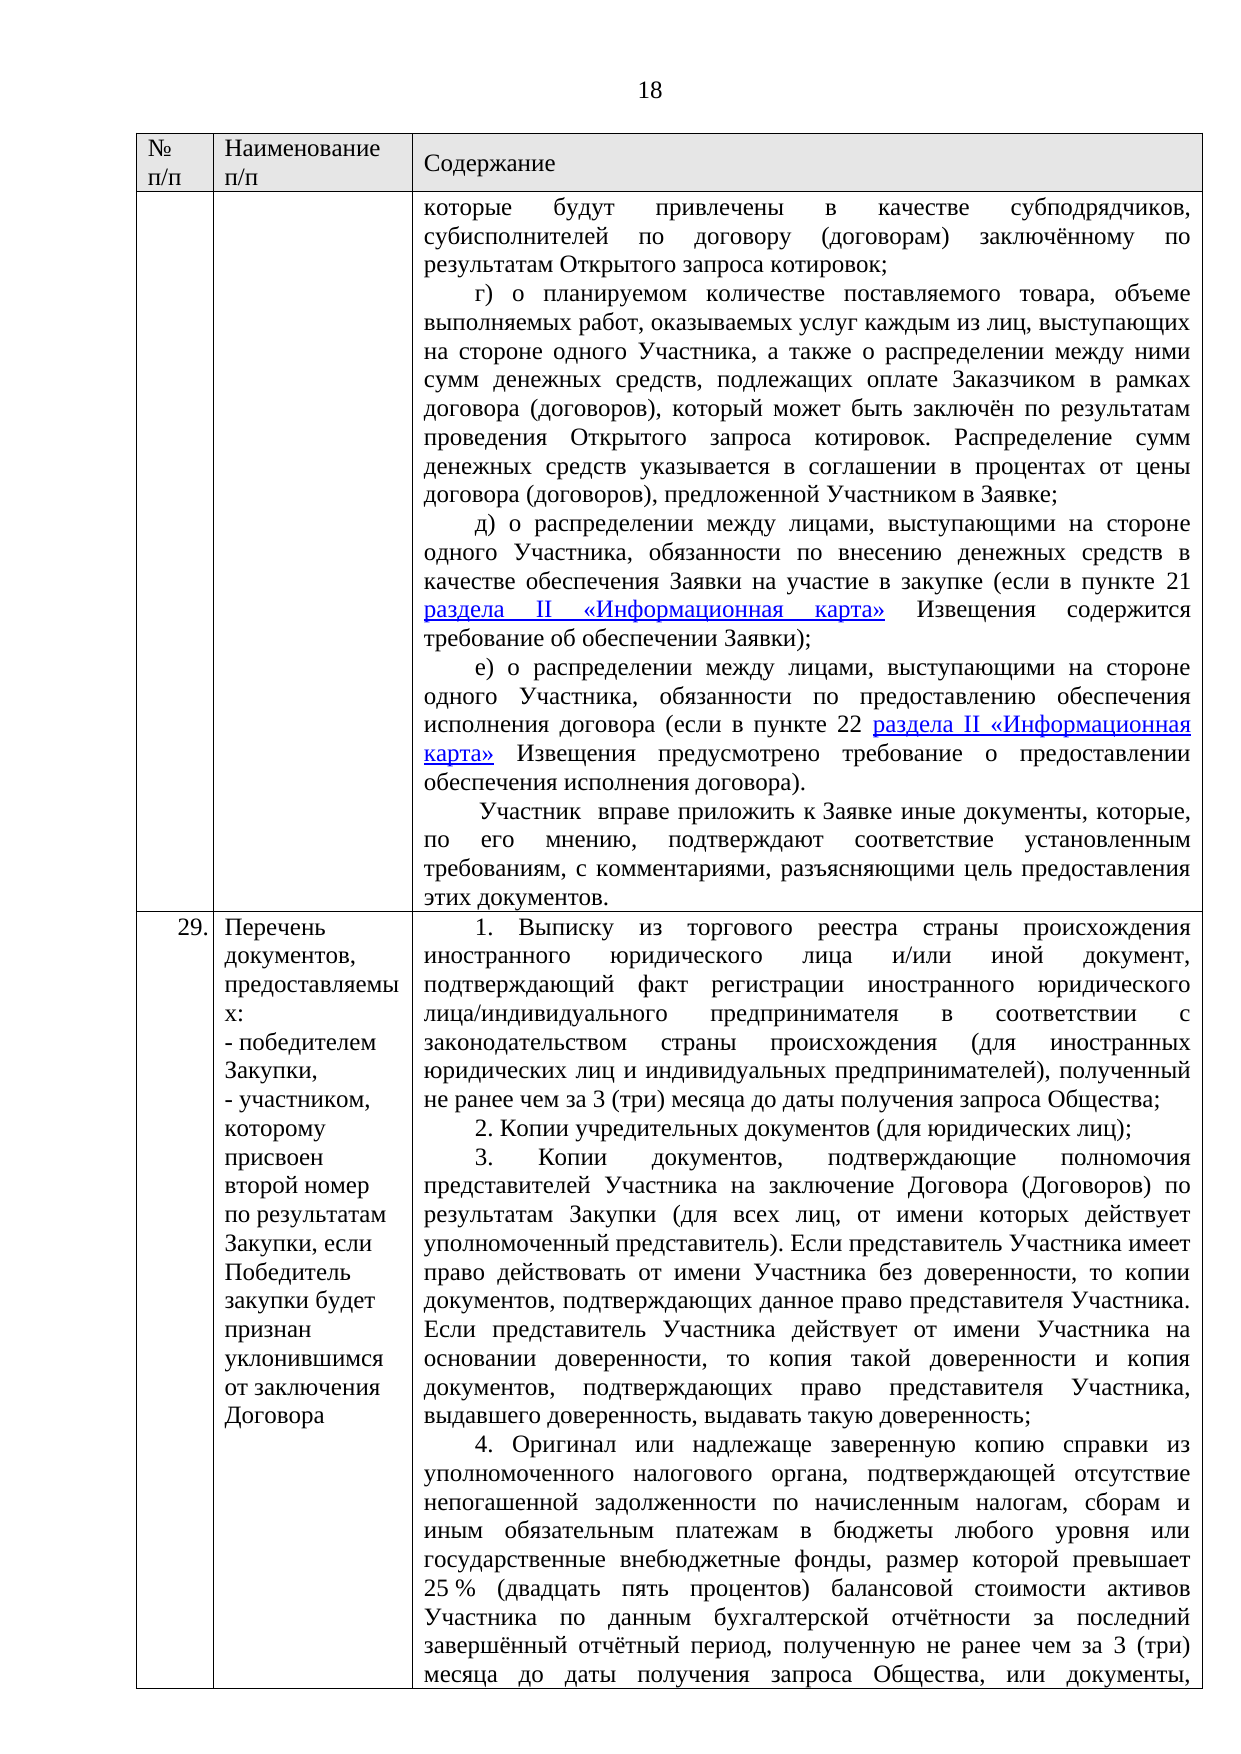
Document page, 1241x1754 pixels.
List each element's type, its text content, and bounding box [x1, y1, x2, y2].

table_header Содержание [413, 134, 1202, 191]
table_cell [413, 912, 1202, 1688]
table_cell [413, 192, 1202, 911]
table_cell [137, 192, 213, 911]
table_header Наименование п/п [214, 134, 412, 191]
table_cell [214, 912, 412, 1688]
table_cell [137, 912, 213, 1688]
table_header № п/п [137, 134, 213, 191]
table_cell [214, 192, 412, 911]
